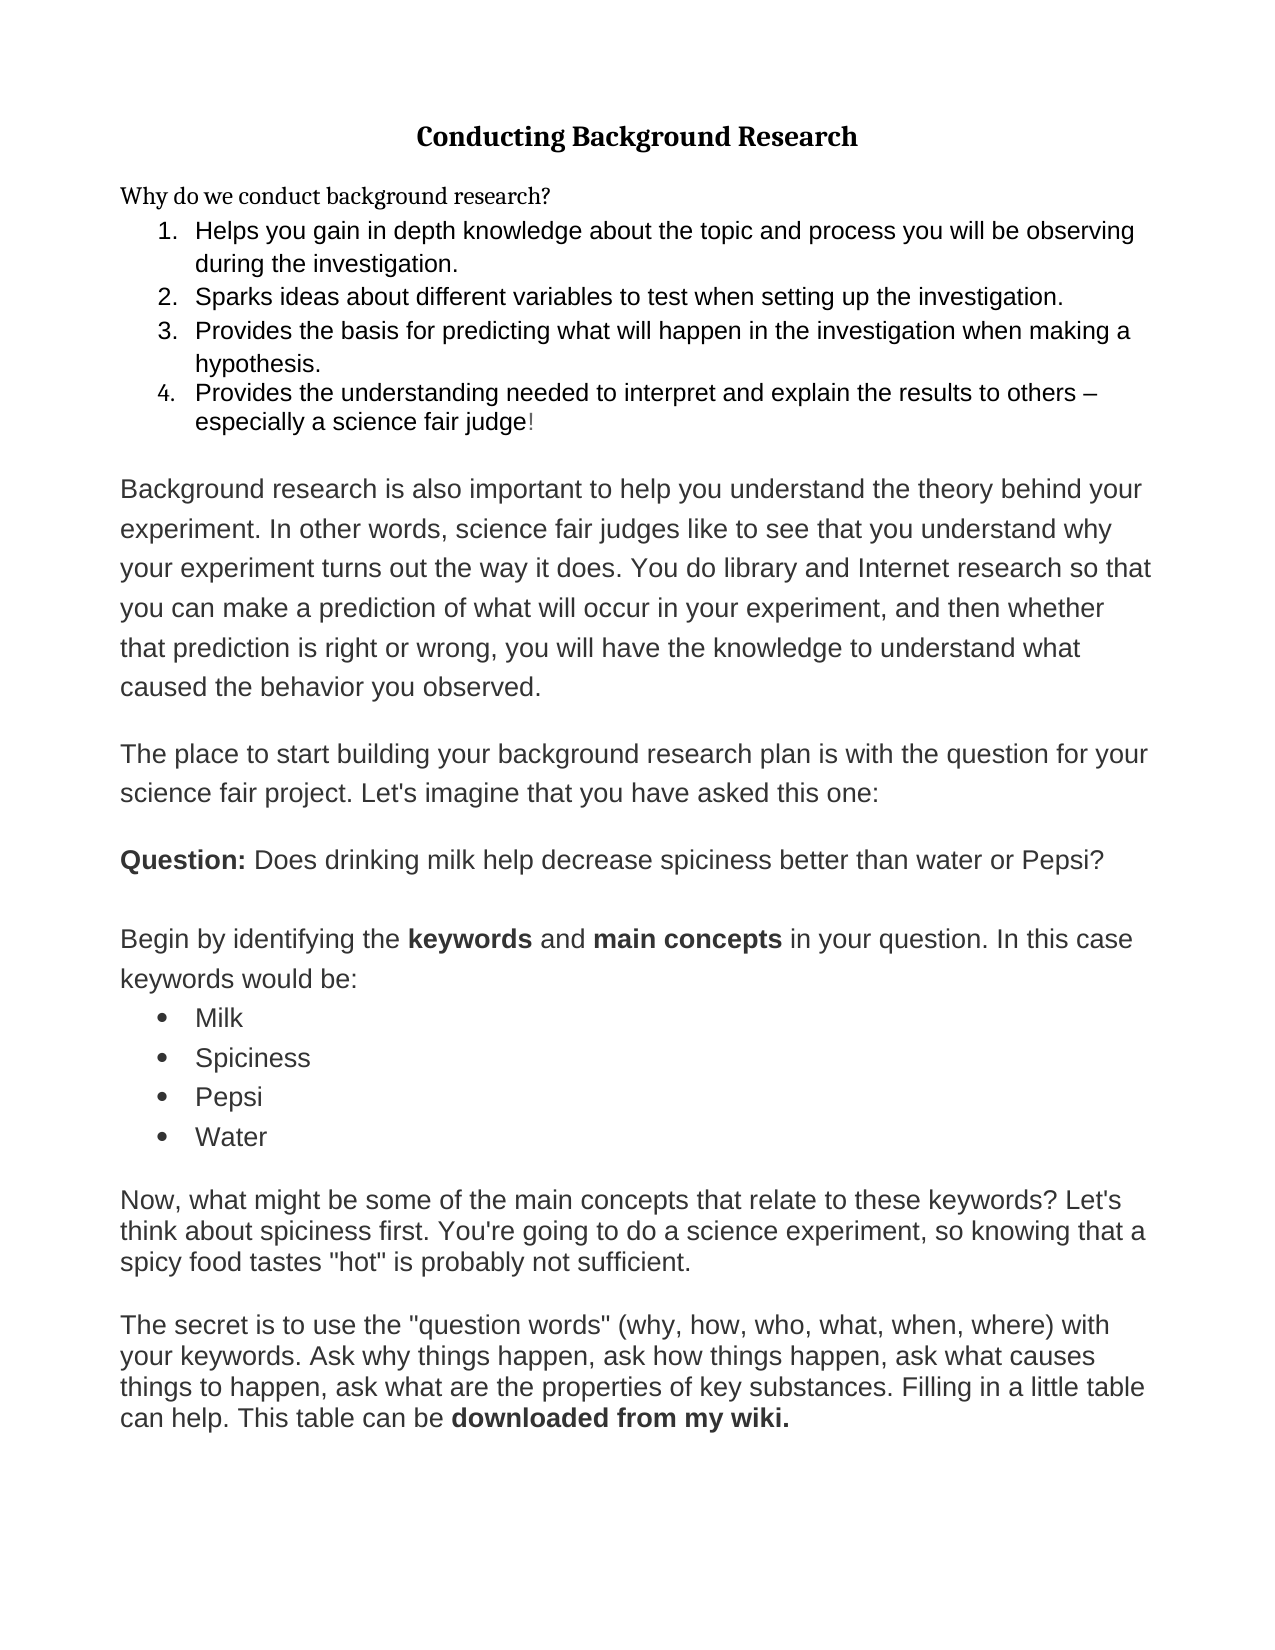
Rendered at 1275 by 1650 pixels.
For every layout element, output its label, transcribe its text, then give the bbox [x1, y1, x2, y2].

list Spiciness [157, 1034, 1155, 1073]
list Pepsi [157, 1073, 1155, 1113]
text Now, what might be some of the main concepts that relate to these keywords? Let's think about spiciness first. You're going to do a science experiment, so knowing that a spicy food tastes "hot" is probably not sufficient. [120, 1184, 1155, 1277]
list Helps you gain in depth knowledge about the topic and process you will be observing during the investigation. [157, 211, 1155, 278]
text Question: Does drinking milk help decrease spiciness better than water or Pepsi? [120, 836, 1155, 875]
text Why do we conduct background research? [120, 182, 1155, 211]
list Milk [157, 994, 1155, 1034]
list Provides the understanding needed to interpret and explain the results to others –especially a science fair judge! [157, 378, 1155, 436]
text The place to start building your background research plan is with the question for your science fair project. Let's imagine that you have asked this one: [120, 729, 1155, 809]
text The secret is to use the "question words" (why, how, who, what, when, where) with your keywords. Ask why things happen, ask how things happen, ask what causes things to happen, ask what are the properties of key substances. Filling in a little table can help. This table can be downloaded from my wiki. [120, 1309, 1155, 1434]
text Begin by identifying the keywords and main concepts in your question. In this case keywords would be: [120, 915, 1155, 994]
text Conducting Background Research [120, 120, 1155, 153]
text Background research is also important to help you understand the theory behind your experiment. In other words, science fair judges like to see that you understand why your experiment turns out the way it does. You do library and Internet research so that you can make a prediction of what will occur in your experiment, and then whether that prediction is right or wrong, you will have the knowledge to understand what caused the behavior you observed. [120, 465, 1155, 702]
list Water [157, 1113, 1155, 1152]
list Provides the basis for predicting what will happen in the investigation when making a hypothesis. [157, 311, 1155, 378]
list Sparks ideas about different variables to test when setting up the investigation. [157, 278, 1155, 311]
